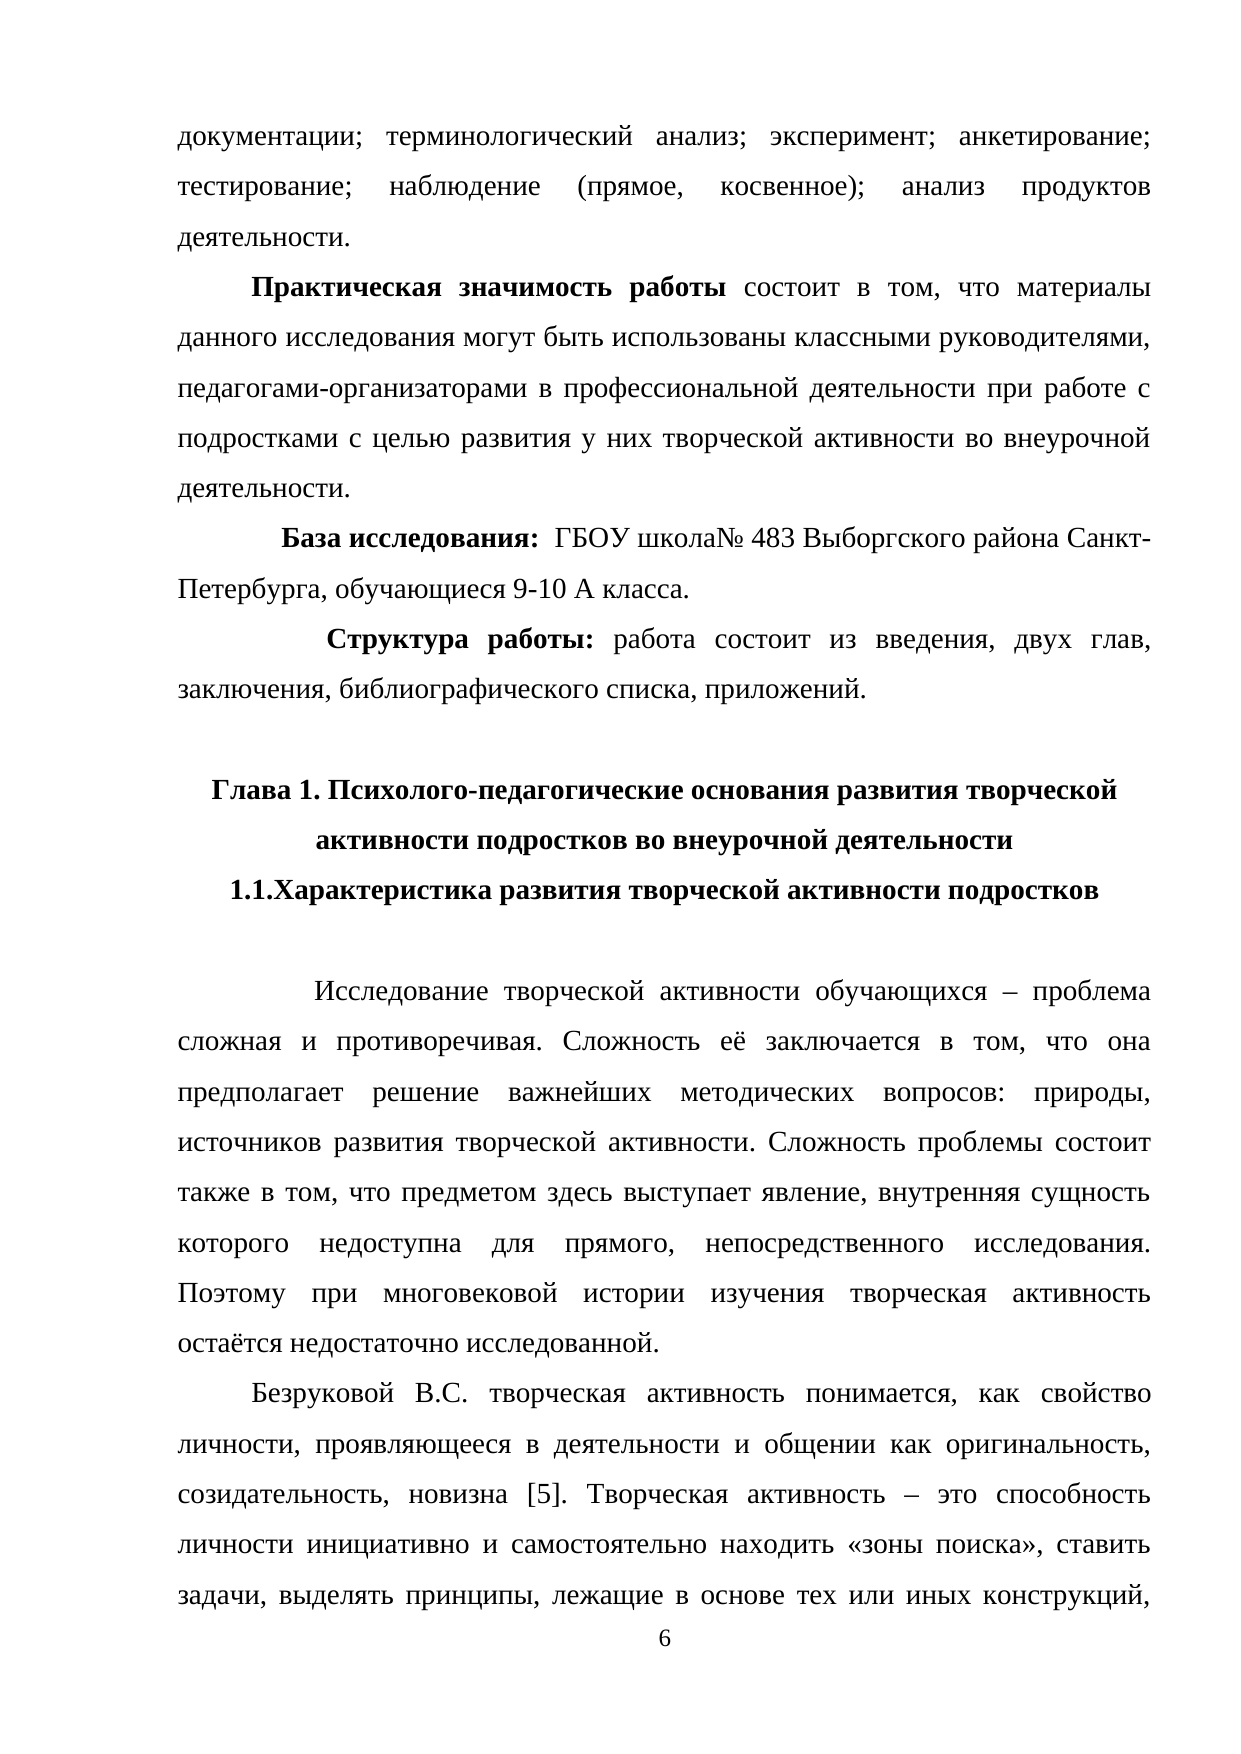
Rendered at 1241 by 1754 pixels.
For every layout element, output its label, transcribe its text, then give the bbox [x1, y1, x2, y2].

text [177, 1376, 1152, 1610]
list Структура работы: работа состоит из введения, двух глав, заключения, библиографического списка, приложений. [177, 621, 1152, 705]
text Практическая значимость работы состоит в том, что материалы данного исследования могут быть использованы классными руководителями, педагогами-организаторами в профессиональной деятельности при работе с подростками с целью развития у них творческой активности во внеурочной деятельности. [177, 269, 1152, 504]
subtitle Глава 1. Психолого-педагогические основания развития творческой активности подростков во внеурочной деятельности [177, 772, 1152, 856]
text База исследования: ГБОУ школа№ 483 Выборгского района Санкт-Петербурга, обучающиеся 9-10 А класса. [177, 521, 1152, 604]
text 1.1.Характеристика развития творческой активности подростков [177, 872, 1152, 906]
text Исследование творческой активности обучающихся – проблема сложная и противоречивая. Сложность её заключается в том, что она предполагает решение важнейших методических вопросов: природы, источников развития творческой активности. Сложность проблемы состоит также в том, что предметом здесь выступает явление, внутренняя сущность которого недоступна для прямого, непосредственного исследования. Поэтому при многовековой истории изучения творческая активность остаётся недостаточно исследованной. [177, 923, 1152, 1359]
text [177, 118, 1152, 252]
